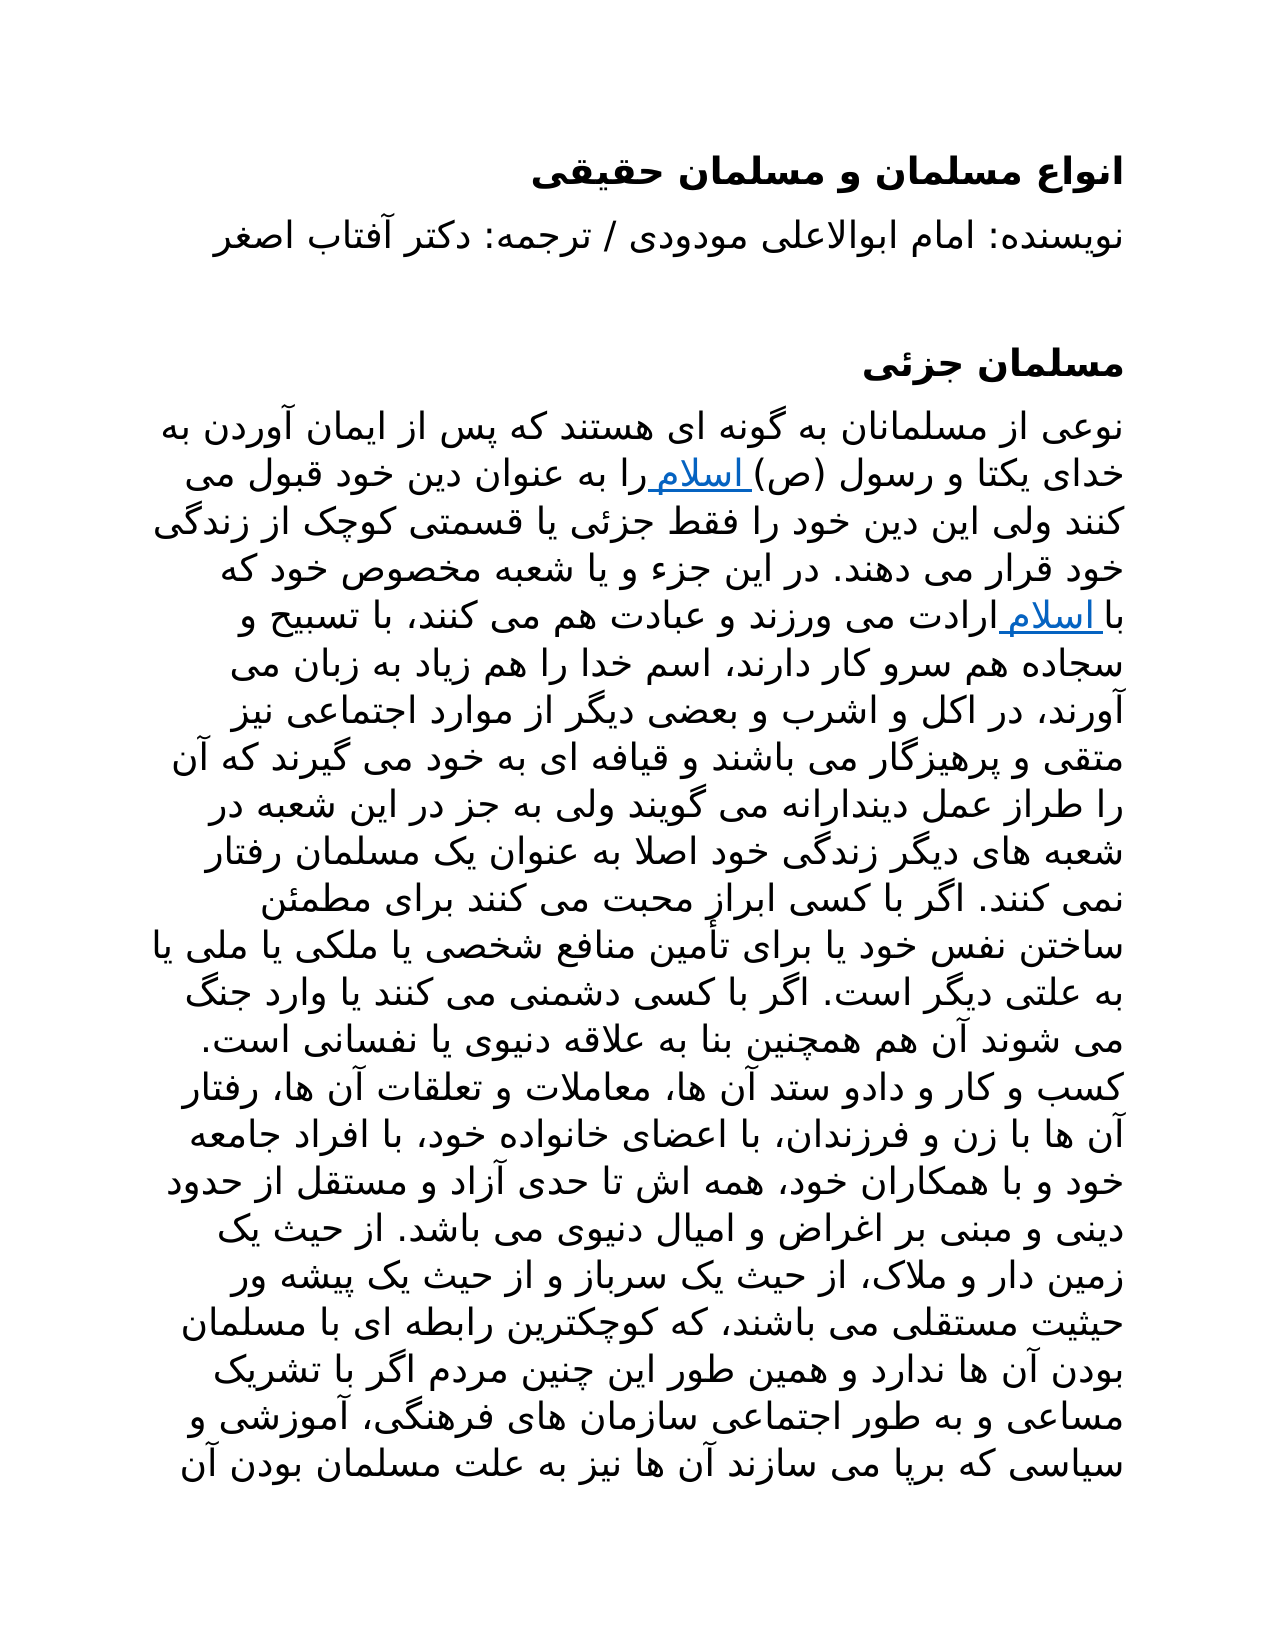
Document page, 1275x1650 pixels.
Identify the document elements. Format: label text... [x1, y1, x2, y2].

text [150, 405, 1125, 1486]
text انواع مسلمان و مسلمان حقیقی [150, 150, 1125, 194]
text نویسنده: امام ابوالاعلی مودودی / ترجمه: دکتر آفتاب اصغر [150, 214, 1125, 258]
text مسلمان جزئی [150, 341, 1125, 385]
